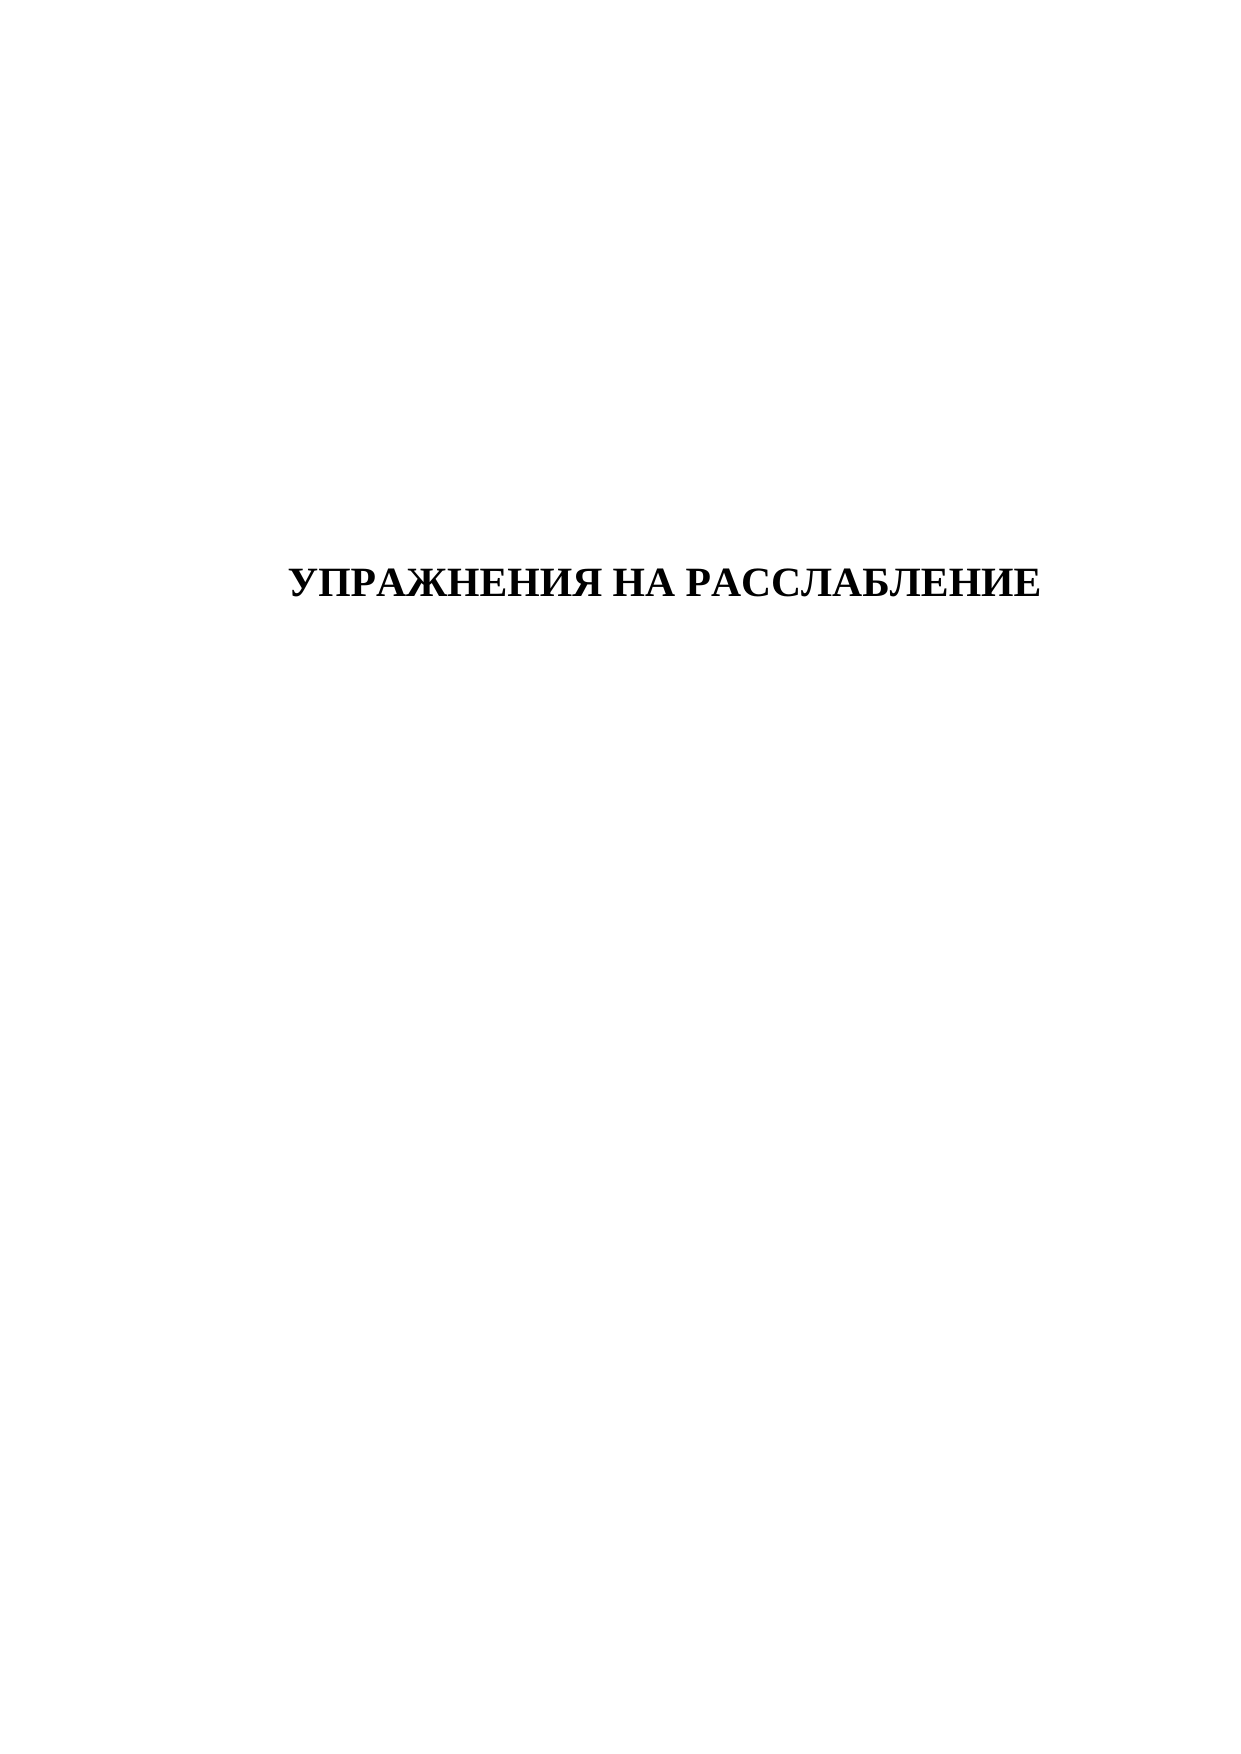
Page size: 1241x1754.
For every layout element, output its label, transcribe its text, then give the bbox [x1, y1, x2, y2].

text УПРАЖНЕНИЯ НА РАССЛАБЛЕНИЕ [177, 557, 1152, 605]
